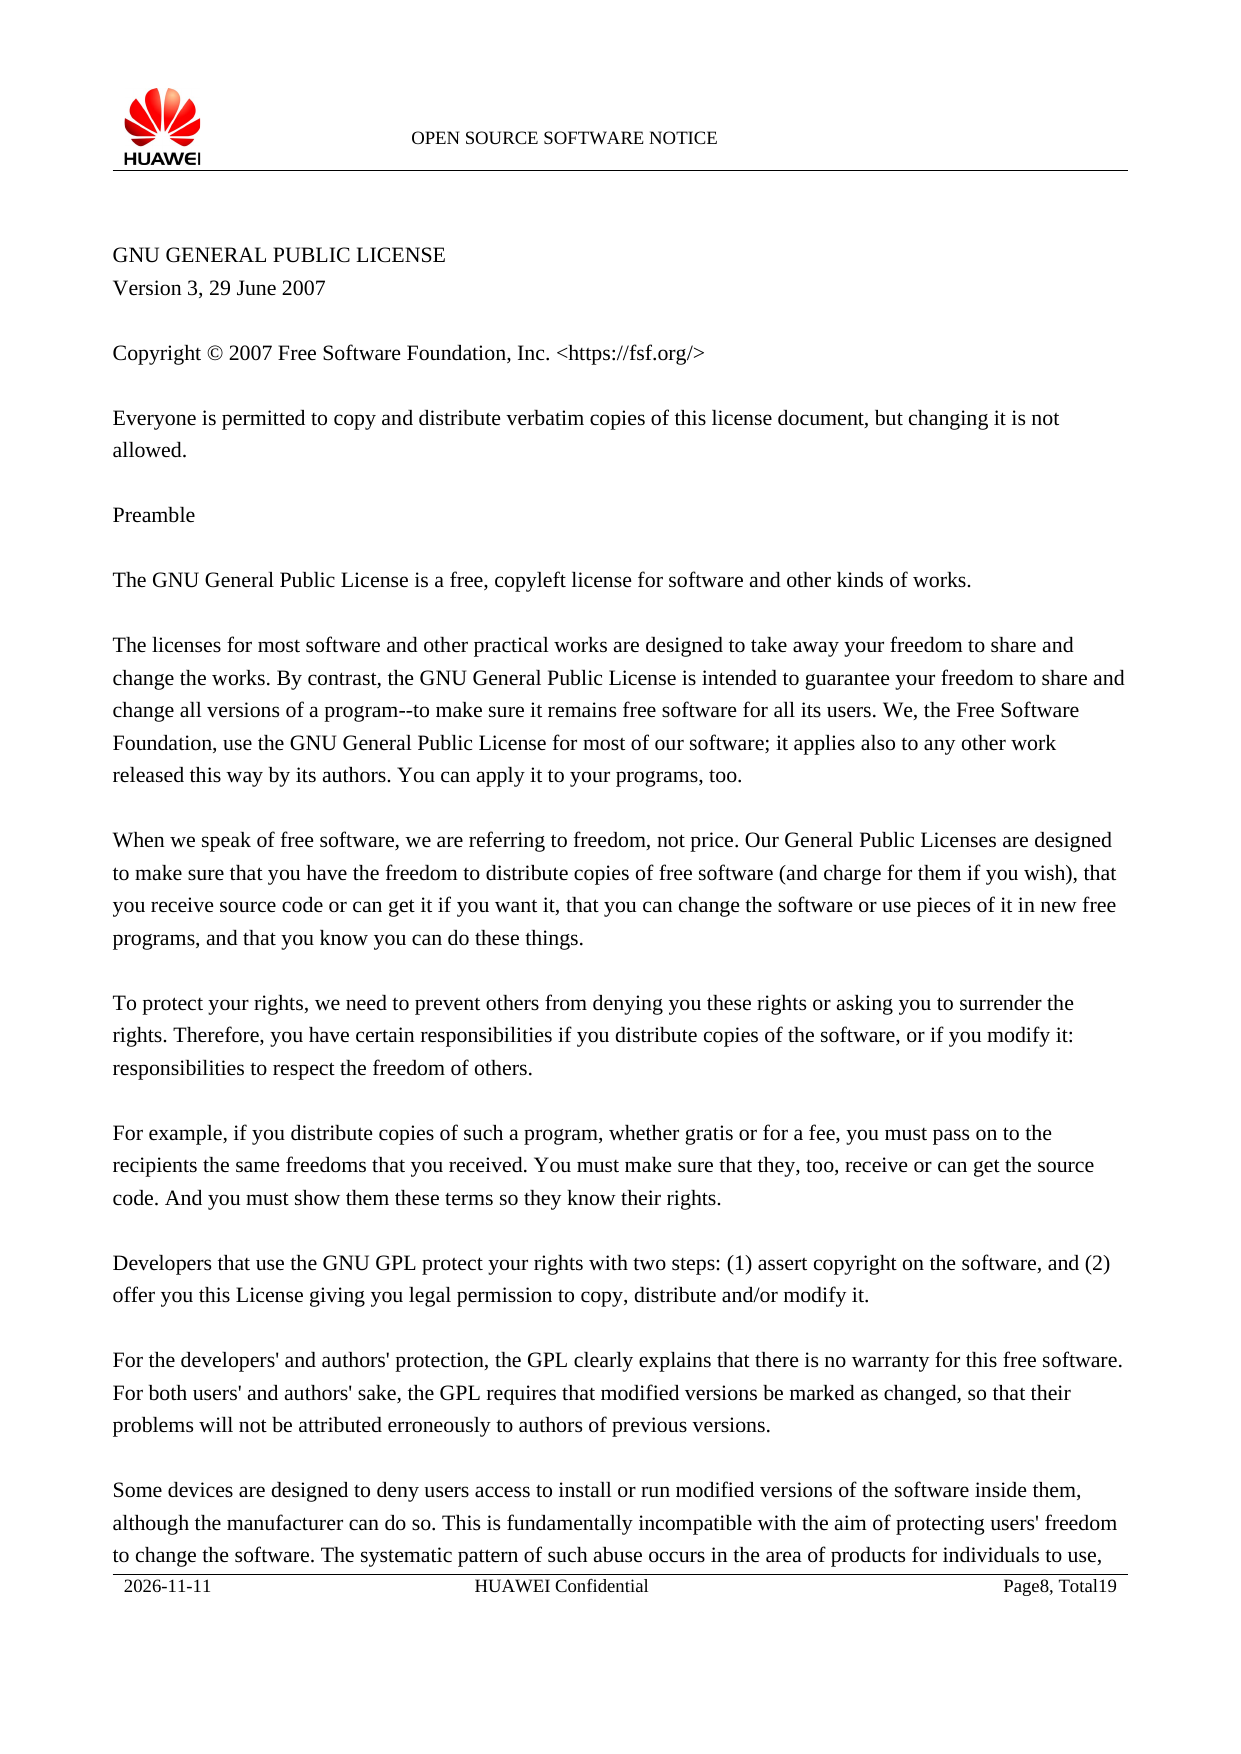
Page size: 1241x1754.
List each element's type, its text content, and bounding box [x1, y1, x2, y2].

picture [124, 88, 201, 165]
